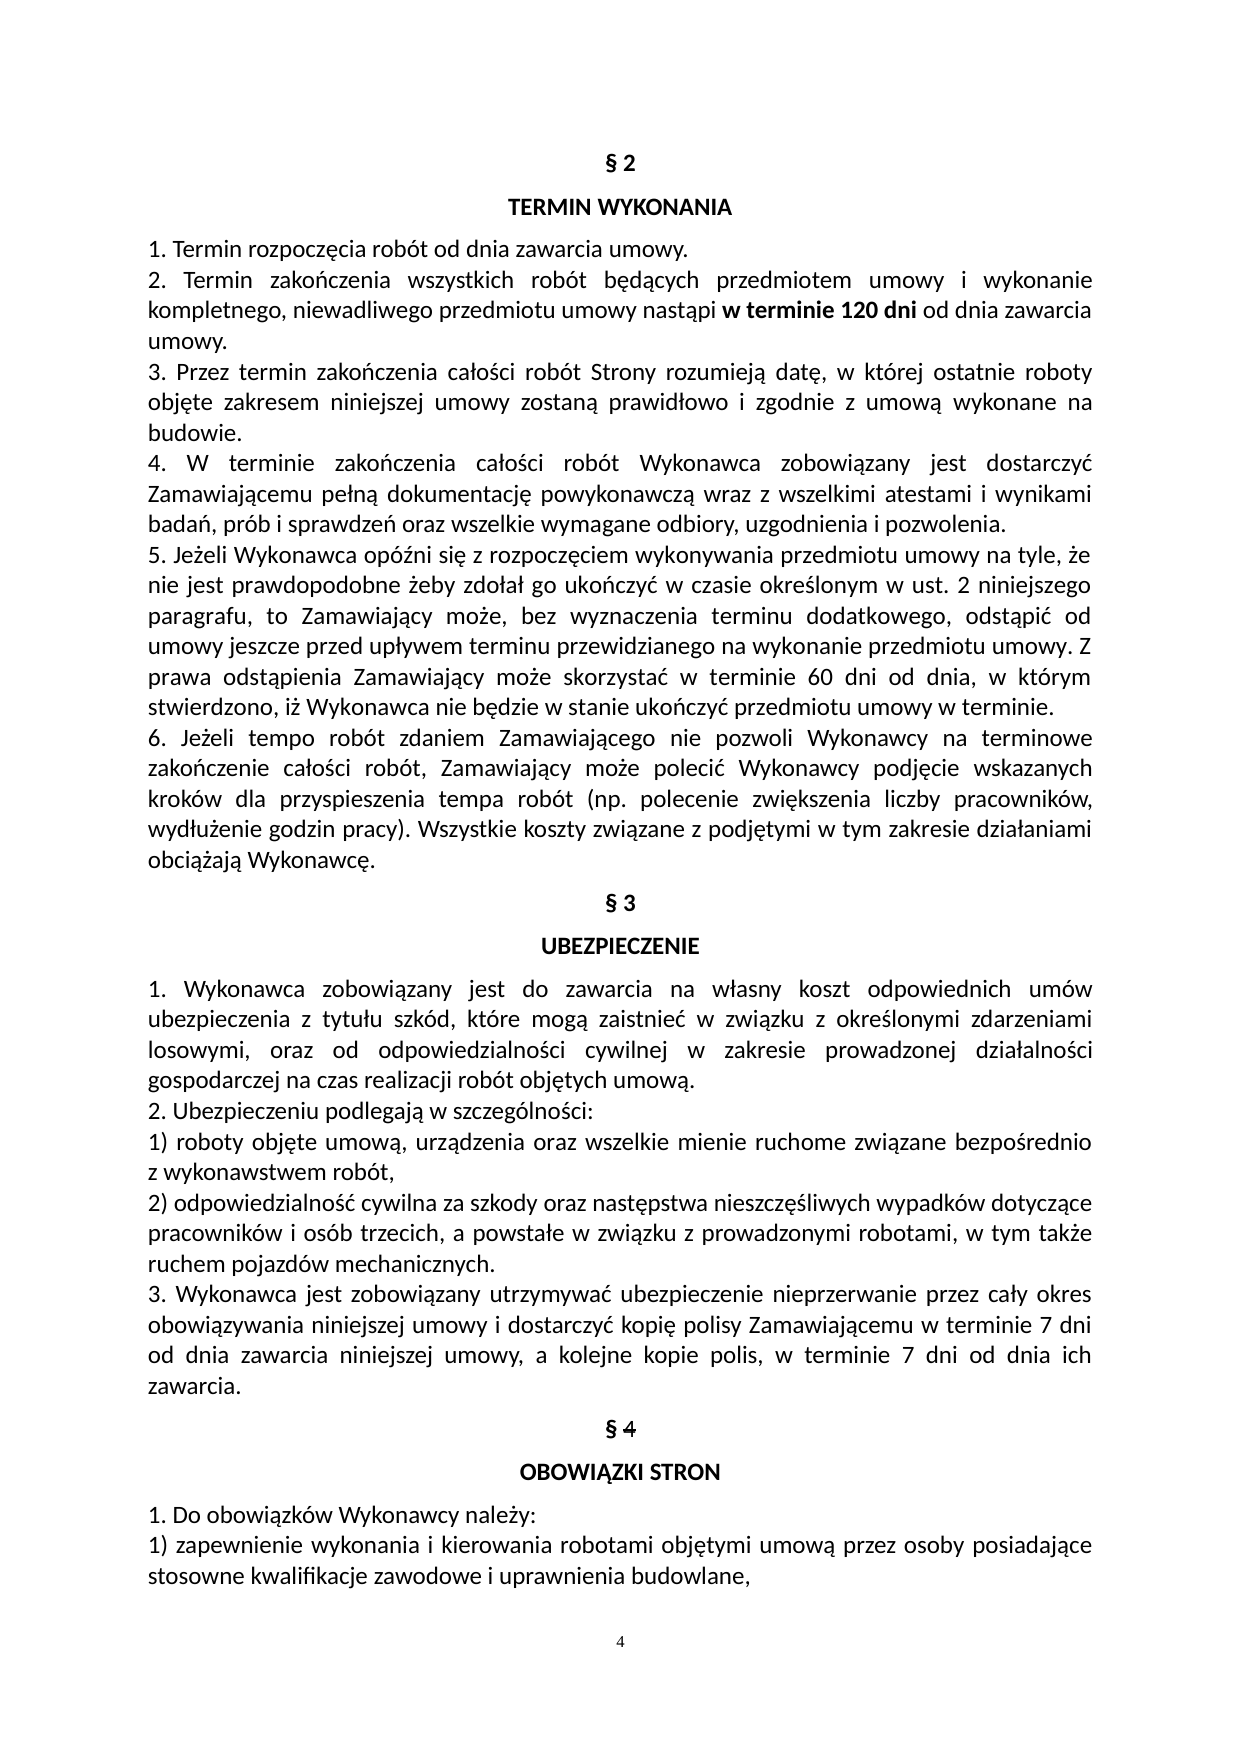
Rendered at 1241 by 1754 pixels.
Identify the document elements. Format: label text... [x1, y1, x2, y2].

text 4. W terminie zakończenia całości robót Wykonawca zobowiązany jest dostarczyć Zamawiającemu pełną dokumentację powykonawczą wraz z wszelkimi atestami i wynikami badań, prób i sprawdzeń oraz wszelkie wymagane odbiory, uzgodnienia i pozwolenia. [148, 447, 1093, 539]
text § 4 [148, 1413, 1093, 1443]
text 1) zapewnienie wykonania i kierowania robotami objętymi umową przez osoby posiadające stosowne kwalifikacje zawodowe i uprawnienia budowlane, [148, 1529, 1093, 1591]
text 1) roboty objęte umową, urządzenia oraz wszelkie mienie ruchome związane bezpośrednio z wykonawstwem robót, [148, 1126, 1093, 1187]
text OBOWIĄZKI STRON [148, 1456, 1093, 1486]
text 3. Przez termin zakończenia całości robót Strony rozumieją datę, w której ostatnie roboty objęte zakresem niniejszej umowy zostaną prawidłowo i zgodnie z umową wykonane na budowie. [148, 356, 1093, 447]
text 2. Termin zakończenia wszystkich robót będących przedmiotem umowy i wykonanie kompletnego, niewadliwego przedmiotu umowy nastąpi w terminie 120 dni od dnia zawarcia umowy. [148, 264, 1093, 356]
text TERMIN WYKONANIA [148, 191, 1093, 221]
text 6. Jeżeli tempo robót zdaniem Zamawiającego nie pozwoli Wykonawcy na terminowe zakończenie całości robót, Zamawiający może polecić Wykonawcy podjęcie wskazanych kroków dla przyspieszenia tempa robót (np. polecenie zwiększenia liczby pracowników, wydłużenie godzin pracy). Wszystkie koszty związane z podjętymi w tym zakresie działaniami obciążają Wykonawcę. [148, 722, 1093, 874]
text § 2 [148, 148, 1093, 178]
text 5. Jeżeli Wykonawca opóźni się z rozpoczęciem wykonywania przedmiotu umowy na tyle, że nie jest prawdopodobne żeby zdołał go ukończyć w czasie określonym w ust. 2 niniejszego paragrafu, to Zamawiający może, bez wyznaczenia terminu dodatkowego, odstąpić od umowy jeszcze przed upływem terminu przewidzianego na wykonanie przedmiotu umowy. Z prawa odstąpienia Zamawiający może skorzystać w terminie 60 dni od dnia, w którym stwierdzono, iż Wykonawca nie będzie w stanie ukończyć przedmiotu umowy w terminie. [148, 539, 1093, 722]
text 1. Wykonawca zobowiązany jest do zawarcia na własny koszt odpowiednich umów ubezpieczenia z tytułu szkód, które mogą zaistnieć w związku z określonymi zdarzeniami losowymi, oraz od odpowiedzialności cywilnej w zakresie prowadzonej działalności gospodarczej na czas realizacji robót objętych umową. [148, 973, 1093, 1095]
text 3. Wykonawca jest zobowiązany utrzymywać ubezpieczenie nieprzerwanie przez cały okres obowiązywania niniejszej umowy i dostarczyć kopię polisy Zamawiającemu w terminie 7 dni od dnia zawarcia niniejszej umowy, a kolejne kopie polis, w terminie 7 dni od dnia ich zawarcia. [148, 1278, 1093, 1400]
text 2) odpowiedzialność cywilna za szkody oraz następstwa nieszczęśliwych wypadków dotyczące pracowników i osób trzecich, a powstałe w związku z prowadzonymi robotami, w tym także ruchem pojazdów mechanicznych. [148, 1187, 1093, 1278]
text 2. Ubezpieczeniu podlegają w szczególności: [148, 1095, 1093, 1126]
text 1. Do obowiązków Wykonawcy należy: [148, 1499, 1093, 1529]
text § 3 [148, 887, 1093, 918]
text 1. Termin rozpoczęcia robót od dnia zawarcia umowy. [148, 234, 1093, 264]
text UBEZPIECZENIE [148, 930, 1093, 961]
